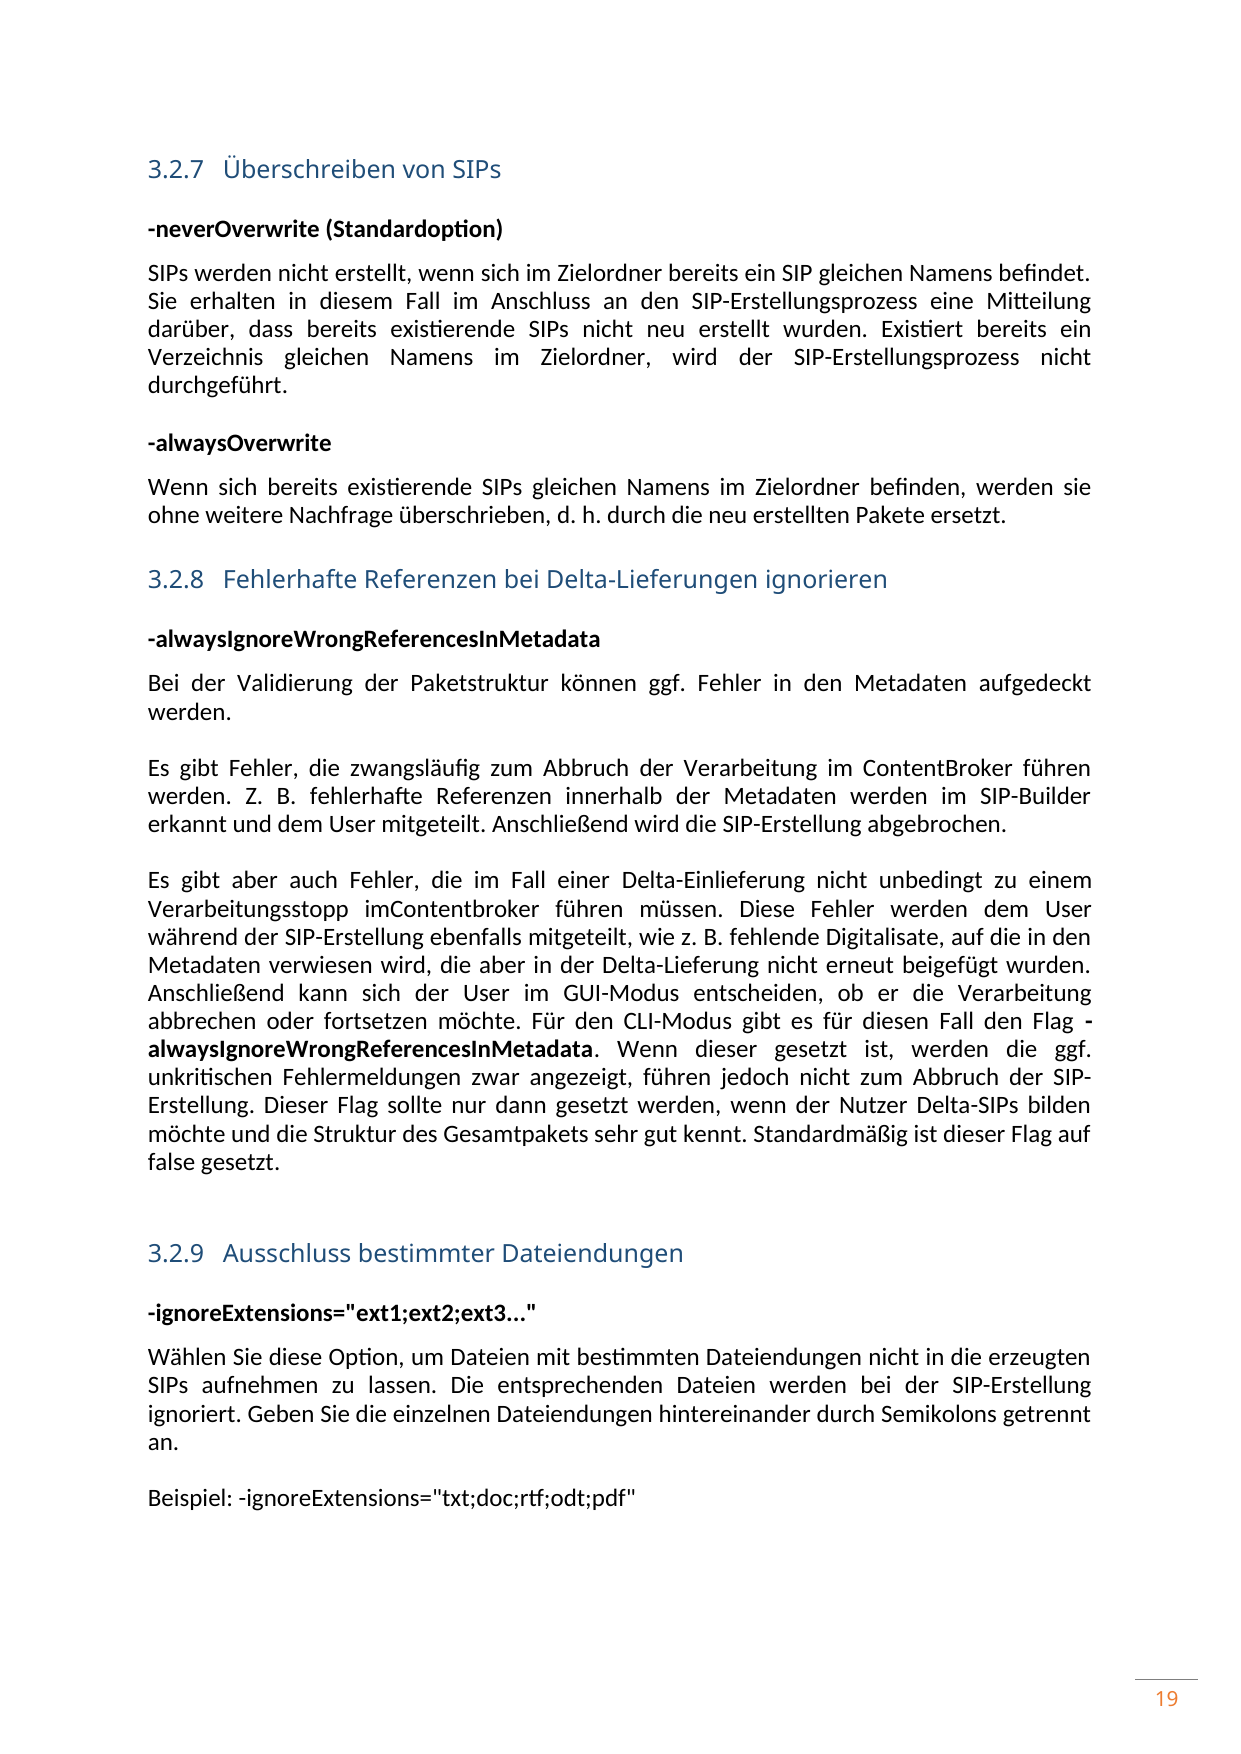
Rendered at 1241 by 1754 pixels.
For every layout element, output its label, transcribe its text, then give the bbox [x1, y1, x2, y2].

text Es gibt Fehler, die zwangsläufig zum Abbruch der Verarbeitung im ContentBroker führen werden. Z. B. fehlerhafte Referenzen innerhalb der Metadaten werden im SIP-Builder erkannt und dem User mitgeteilt. Anschließend wird die SIP-Erstellung abgebrochen. [148, 754, 1093, 838]
subtitle Fehlerhafte Referenzen bei Delta-Lieferungen ignorieren [148, 561, 1093, 595]
subtitle Überschreiben von SIPs [148, 152, 1093, 186]
text Es gibt aber auch Fehler, die im Fall einer Delta-Einlieferung nicht unbedingt zu einem Verarbeitungsstopp imContentbroker führen müssen. Diese Fehler werden dem User während der SIP-Erstellung ebenfalls mitgeteilt, wie z. B. fehlende Digitalisate, auf die in den Metadaten verwiesen wird, die aber in der Delta-Lieferung nicht erneut beigefügt wurden. Anschließend kann sich der User im GUI-Modus entscheiden, ob er die Verarbeitung abbrechen oder fortsetzen möchte. Für den CLI-Modus gibt es für diesen Fall den Flag -alwaysIgnoreWrongReferencesInMetadata. Wenn dieser gesetzt ist, werden die ggf. unkritischen Fehlermeldungen zwar angezeigt, führen jedoch nicht zum Abbruch der SIP- Erstellung. Dieser Flag sollte nur dann gesetzt werden, wenn der Nutzer Delta-SIPs bilden möchte und die Struktur des Gesamtpakets sehr gut kennt. Standardmäßig ist dieser Flag auf false gesetzt. [148, 866, 1093, 1176]
text -alwaysIgnoreWrongReferencesInMetadata [148, 623, 1093, 653]
text -ignoreExtensions="ext1;ext2;ext3..." [148, 1297, 1093, 1328]
text Beispiel: -ignoreExtensions="txt;doc;rtf;odt;pdf" [148, 1483, 1093, 1512]
text Wenn sich bereits existierende SIPs gleichen Namens im Zielordner befinden, werden sie ohne weitere Nachfrage überschrieben, d. h. durch die neu erstellten Pakete ersetzt. [148, 473, 1093, 529]
text SIPs werden nicht erstellt, wenn sich im Zielordner bereits ein SIP gleichen Namens befindet. Sie erhalten in diesem Fall im Anschluss an den SIP-Erstellungsprozess eine Mitteilung darüber, dass bereits existierende SIPs nicht neu erstellt wurden. Existiert bereits ein Verzeichnis gleichen Namens im Zielordner, wird der SIP-Erstellungsprozess nicht durchgeführt. [148, 259, 1093, 399]
text Wählen Sie diese Option, um Dateien mit bestimmten Dateiendungen nicht in die erzeugten SIPs aufnehmen zu lassen. Die entsprechenden Dateien werden bei der SIP-Erstellung ignoriert. Geben Sie die einzelnen Dateiendungen hintereinander durch Semikolons getrennt an. [148, 1343, 1093, 1456]
text -alwaysOverwrite [148, 427, 1093, 457]
text -neverOverwrite (Standardoption) [148, 213, 1093, 244]
text Bei der Validierung der Paketstruktur können ggf. Fehler in den Metadaten aufgedeckt werden. [148, 668, 1093, 726]
subtitle Ausschluss bestimmter Dateiendungen [148, 1236, 1093, 1270]
